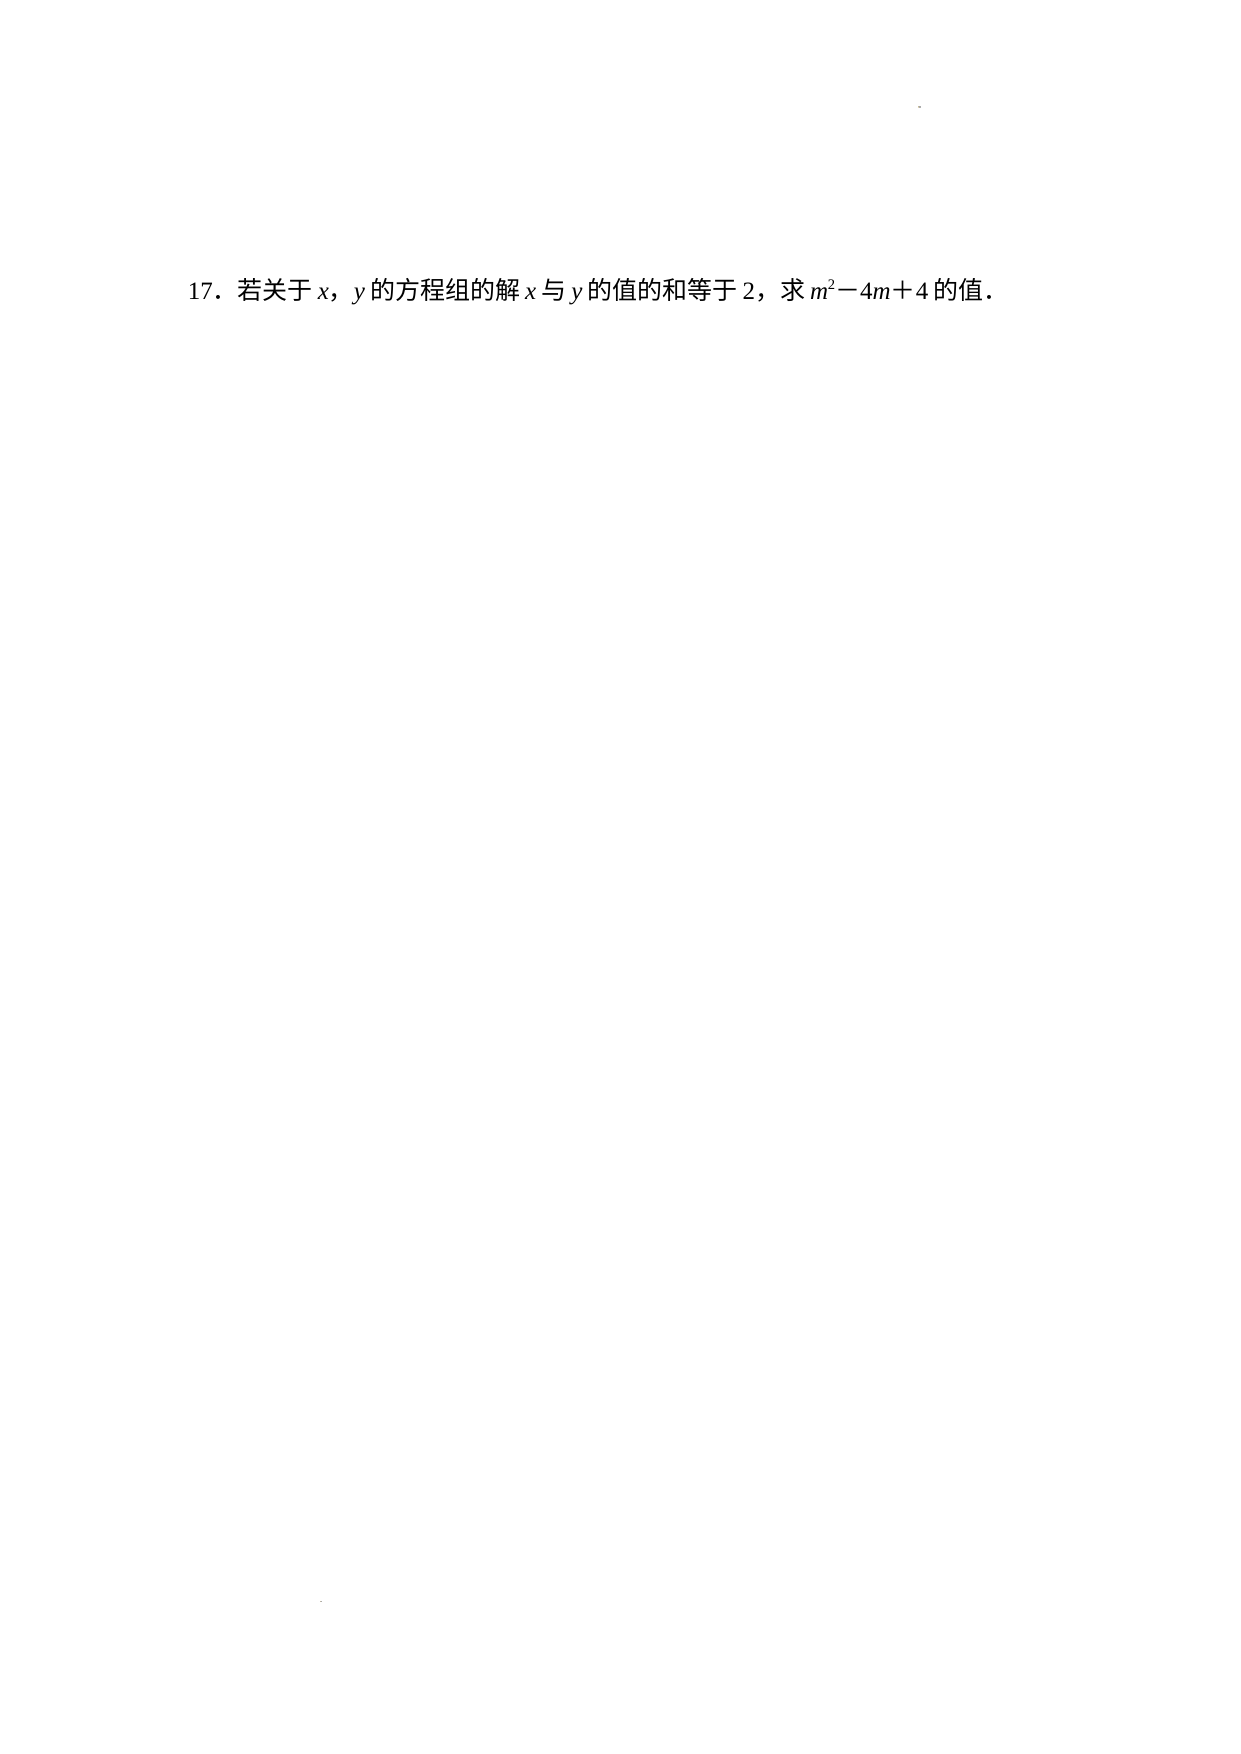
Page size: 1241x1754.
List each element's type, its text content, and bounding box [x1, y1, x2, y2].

text 17．若关于x，y的方程组的解x与y的值的和等于2，求m2－4m＋4的值． [188, 256, 1053, 321]
